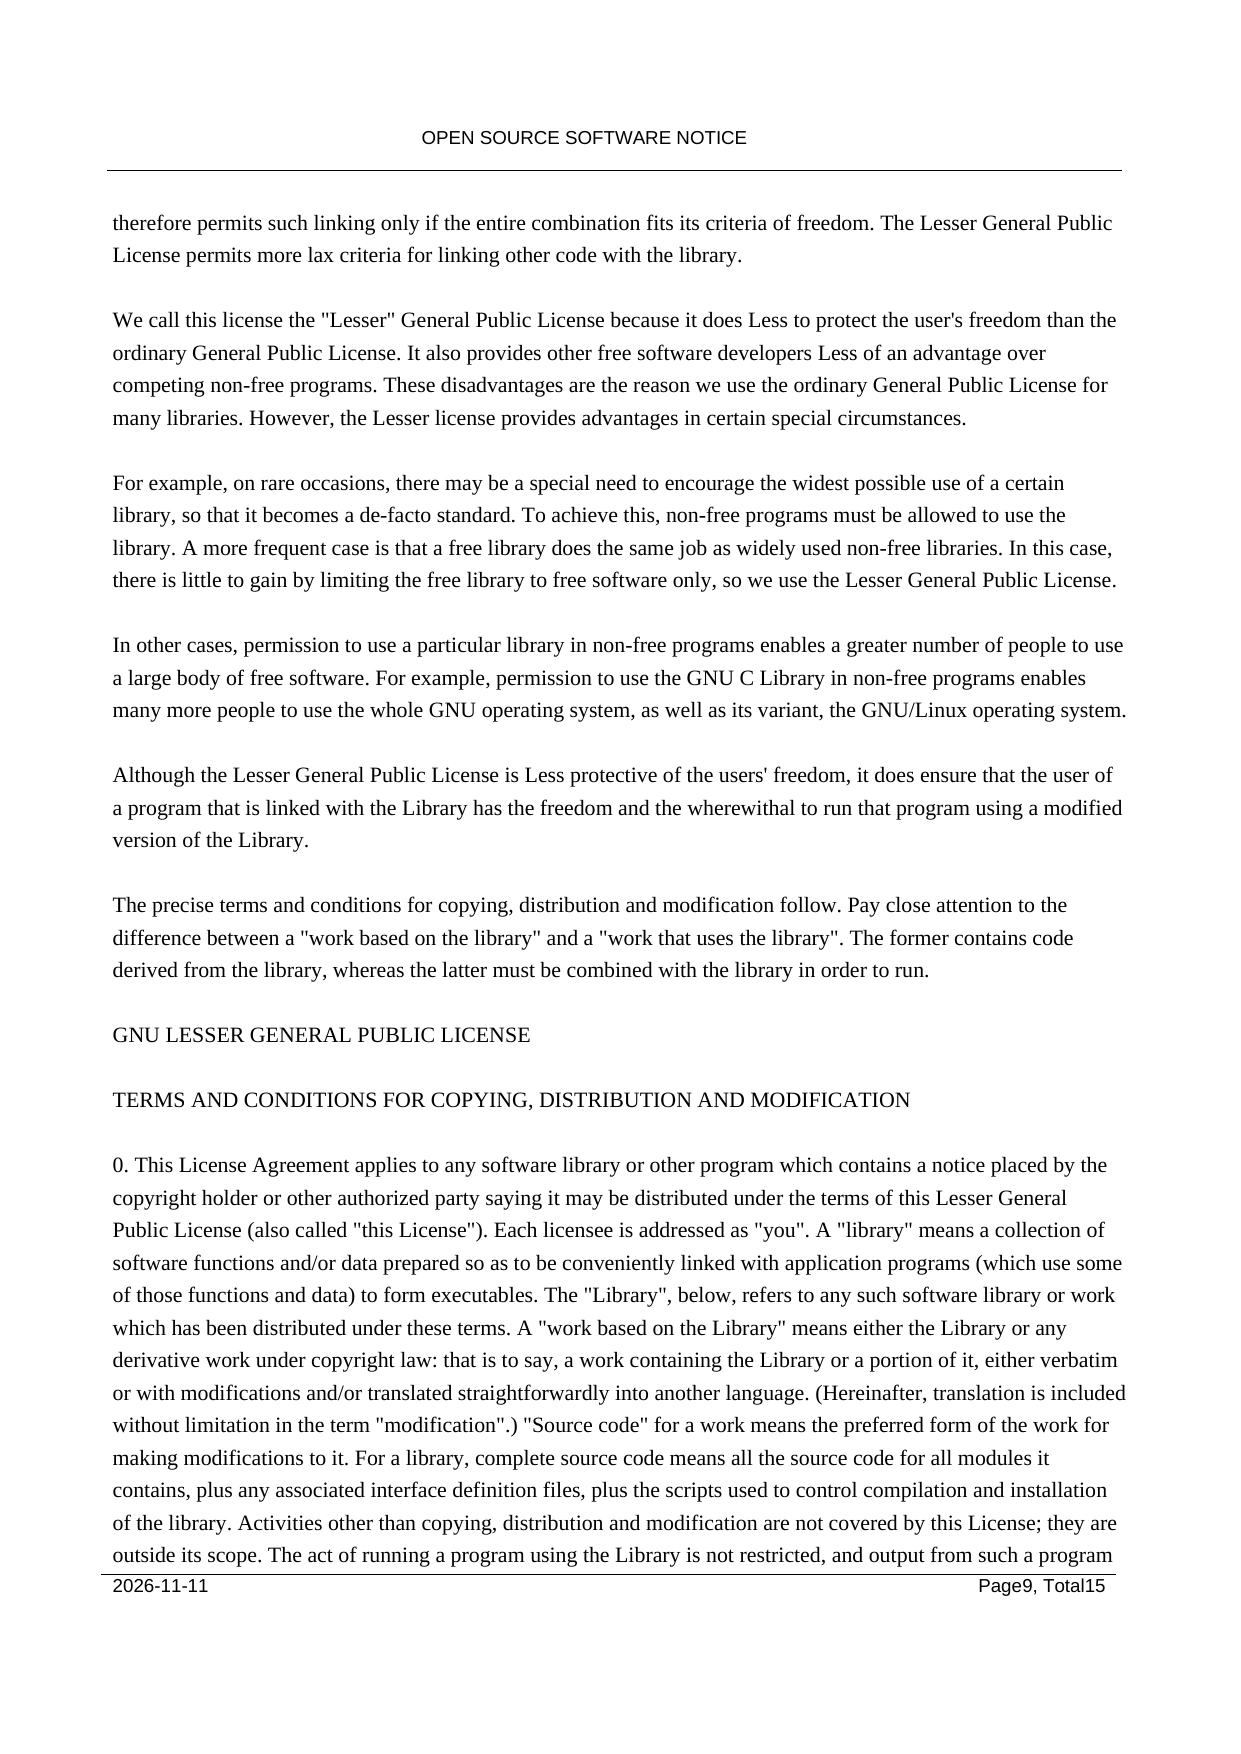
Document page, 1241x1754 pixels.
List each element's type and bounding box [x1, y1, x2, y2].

text [112, 206, 1128, 1571]
